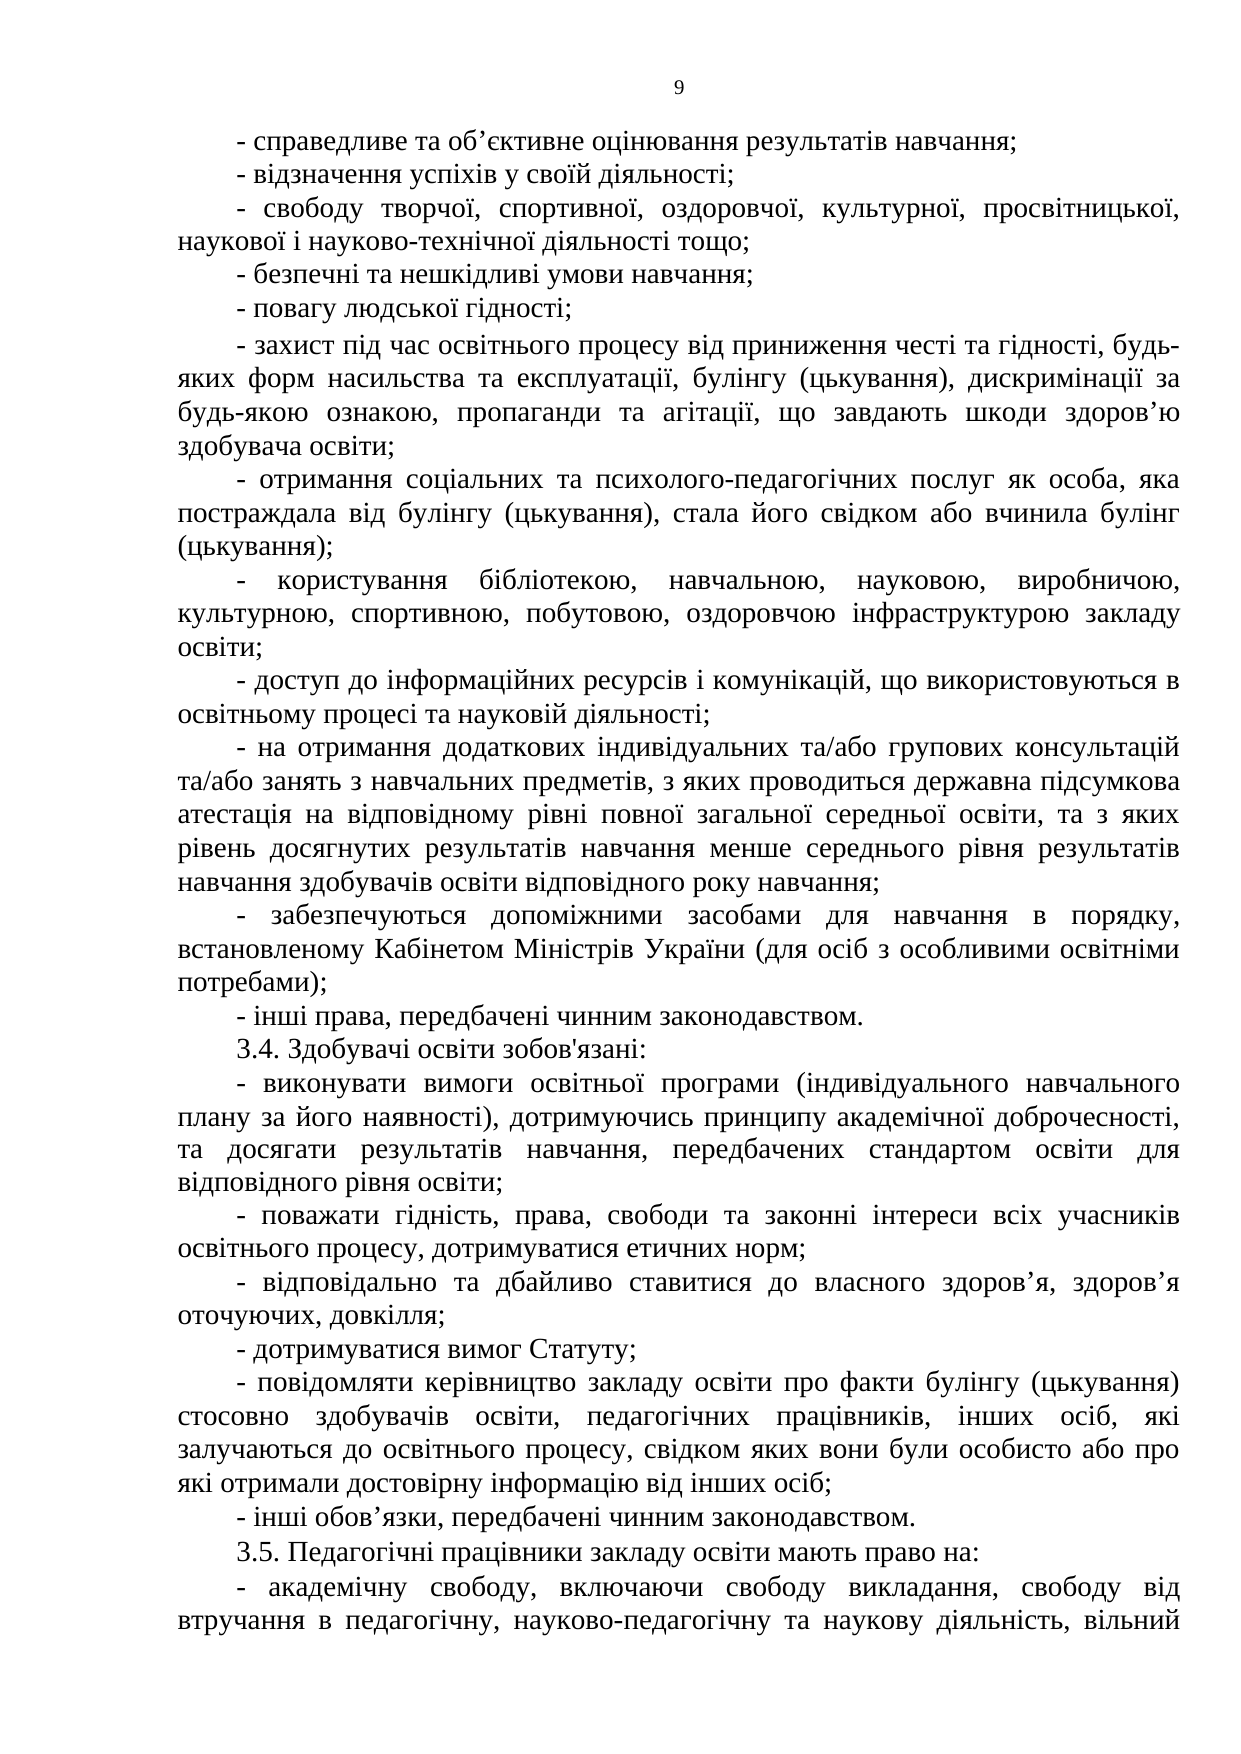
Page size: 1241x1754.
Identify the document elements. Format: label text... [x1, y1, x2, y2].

text - виконувати вимоги освітньої програми (індивідуального навчального плану за його наявності), дотримуючись принципу академічної доброчесності, та досягати результатів навчання, передбачених стандартом освіти для відповідного рівня освіти; [177, 1067, 1181, 1198]
text - користування бібліотекою, навчальною, науковою, виробничою, культурною, спортивною, побутовою, оздоровчою інфраструктурою закладу освіти; [177, 562, 1181, 662]
text - на отримання додаткових індивідуальних та/або групових консультацій та/або занять з навчальних предметів, з яких проводиться державна підсумкова атестація на відповідному рівні повної загальної середньої освіти, та з яких рівень досягнутих результатів навчання менше середнього рівня результатів навчання здобувачів освіти відповідного року навчання; [177, 729, 1181, 897]
text - справедливе та об’єктивне оцінювання результатів навчання; [177, 123, 1181, 157]
text - повідомляти керівництво закладу освіти про факти булінгу (цькування) стосовно здобувачів освіти, педагогічних працівників, інших осіб, які залучаються до освітнього процесу, свідком яких вони були особисто або про які отримали достовірну інформацію від інших осіб; [177, 1364, 1181, 1499]
text - інші права, передбачені чинним законодавством. [177, 998, 1181, 1031]
text - безпечні та нешкідливі умови навчання; [177, 257, 1181, 290]
text - інші обов’язки, передбачені чинним законодавством. [177, 1500, 1181, 1533]
text - доступ до інформаційних ресурсів і комунікацій, що використовуються в освітньому процесі та науковій діяльності; [177, 662, 1181, 729]
text - забезпечуються допоміжними засобами для навчання в порядку, встановленому Кабінетом Міністрів України (для осіб з особливими освітніми потребами); [177, 897, 1181, 998]
text - захист під час освітнього процесу від приниження честі та гідності, будь-яких форм насильства та експлуатації, булінгу (цькування), дискримінації за будь-якою ознакою, пропаганди та агітації, що завдають шкоди здоров’ю здобувача освіти; [177, 327, 1181, 461]
text 3.4. Здобувачі освіти зобов'язані: [177, 1031, 1181, 1065]
text - відповідально та дбайливо ставитися до власного здоров’я, здоров’я оточуючих, довкілля; [177, 1266, 1181, 1331]
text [177, 1570, 1181, 1635]
text - поважати гідність, права, свободи та законні інтереси всіх учасників освітнього процесу, дотримуватися етичних норм; [177, 1198, 1181, 1264]
text - дотримуватися вимог Статуту; [177, 1331, 1181, 1364]
text 3.5. Педагогічні працівники закладу освіти мають право на: [177, 1534, 1181, 1568]
text - відзначення успіхів у своїй діяльності; [177, 157, 1181, 190]
text - свободу творчої, спортивної, оздоровчої, культурної, просвітницької, наукової і науково-технічної діяльності тощо; [177, 192, 1181, 257]
text - отримання соціальних та психолого-педагогічних послуг як особа, яка постраждала від булінгу (цькування), стала його свідком або вчинила булінг (цькування); [177, 461, 1181, 562]
text - повагу людської гідності; [177, 290, 1181, 324]
